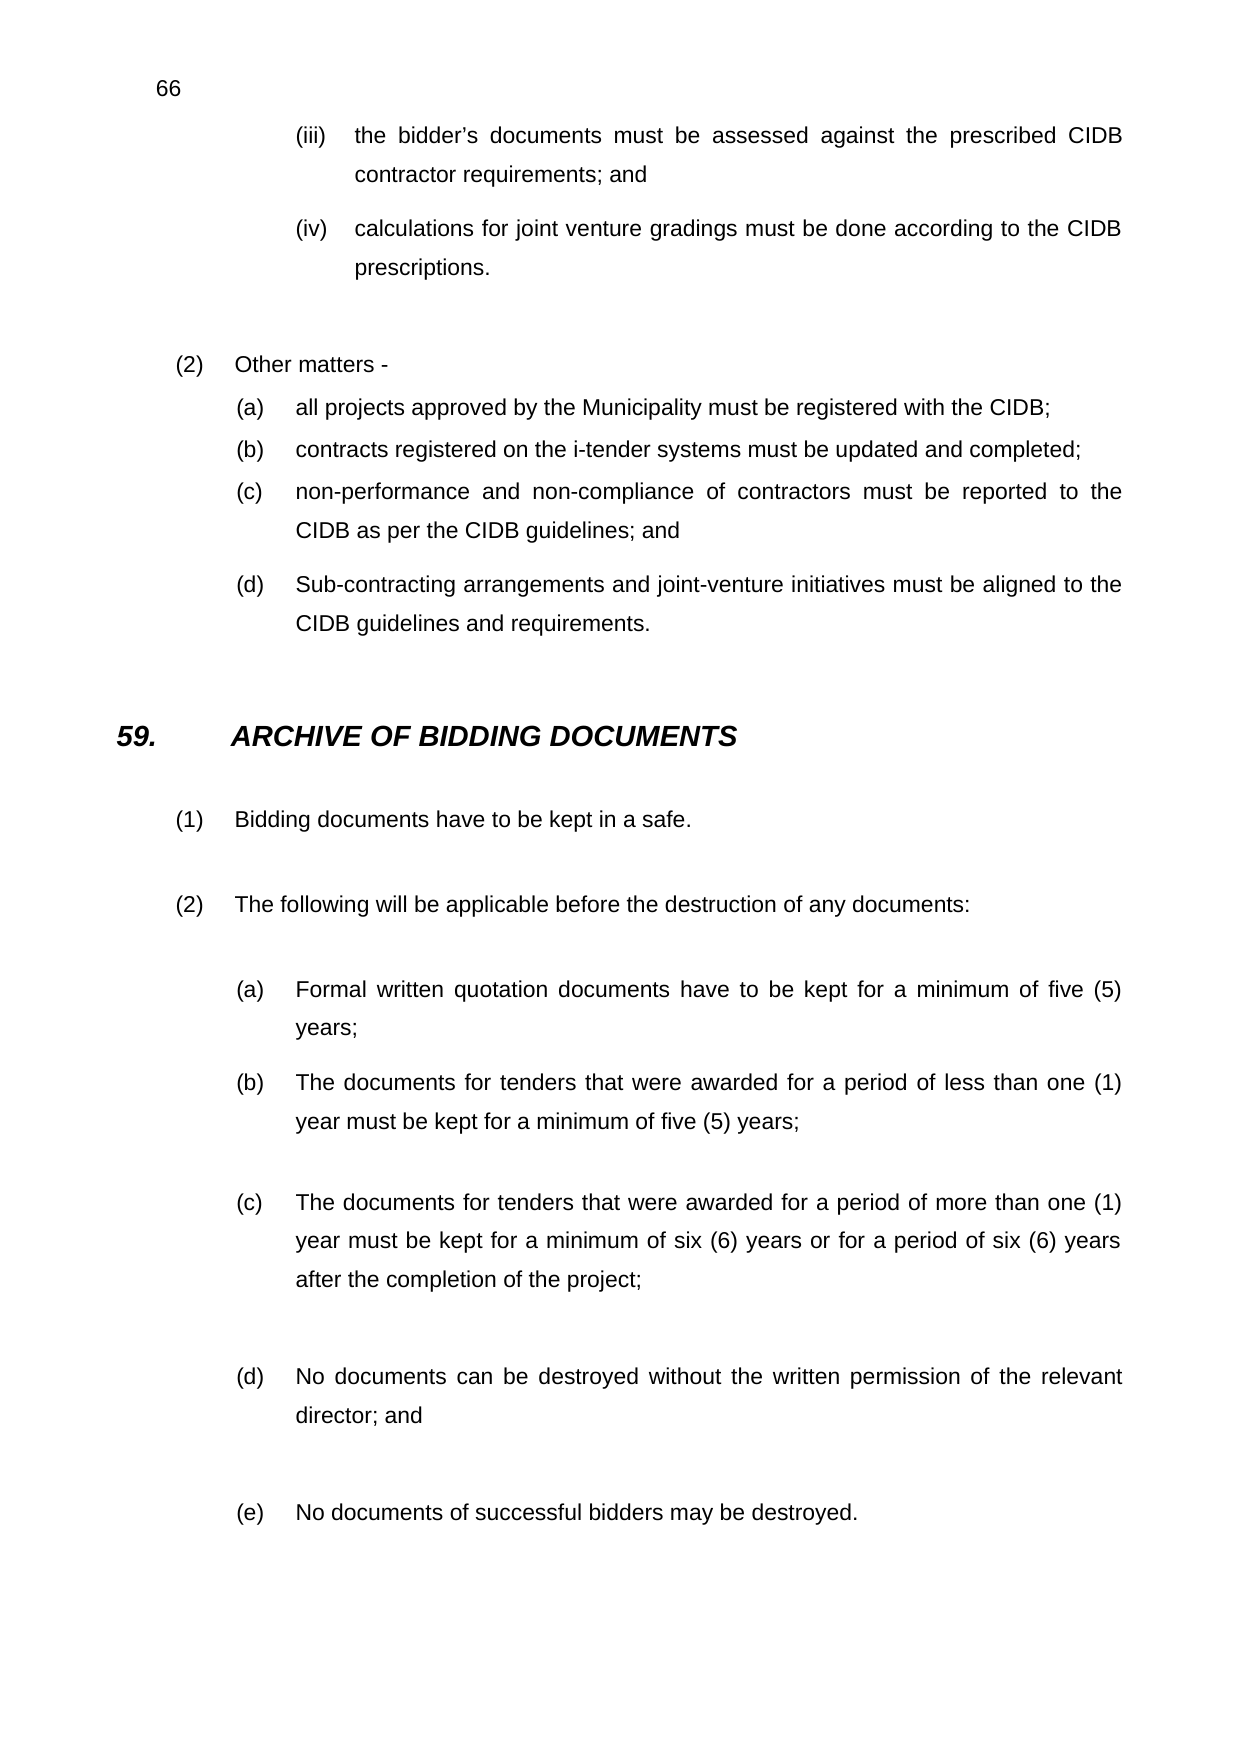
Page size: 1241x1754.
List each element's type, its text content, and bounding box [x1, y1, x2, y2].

list Bidding documents have to be kept in a safe. [175, 806, 1123, 832]
subtitle 59. ARCHIVE OF BIDDING DOCUMENTS [116, 720, 1124, 753]
list The documents for tenders that were awarded for a period of less than one (1) year must be kept for a minimum of five (5) years; [236, 1069, 1123, 1134]
list The documents for tenders that were awarded for a period of more than one (1) year must be kept for a minimum of six (6) years or for a period of six (6) years after the completion of the project; [236, 1188, 1123, 1292]
list No documents of successful bidders may be destroyed. [236, 1499, 1123, 1525]
list contracts registered on the i-tender systems must be updated and completed; [236, 436, 1123, 462]
list the bidder’s documents must be assessed against the prescribed CIDB contractor requirements; and [295, 122, 1123, 187]
list Other matters - [175, 351, 1123, 378]
list No documents can be destroyed without the written permission of the relevant director; and [236, 1363, 1123, 1428]
list all projects approved by the Municipality must be registered with the CIDB; [236, 393, 1123, 420]
list calculations for joint venture gradings must be done according to the CIDB prescriptions. [295, 215, 1123, 280]
list Formal written quotation documents have to be kept for a minimum of five (5) years; [236, 976, 1123, 1041]
list The following will be applicable before the destruction of any documents: [175, 891, 1123, 917]
list non-performance and non-compliance of contractors must be reported to the CIDB as per the CIDB guidelines; and [236, 478, 1123, 543]
list Sub-contracting arrangements and joint-venture initiatives must be aligned to the CIDB guidelines and requirements. [236, 571, 1123, 636]
